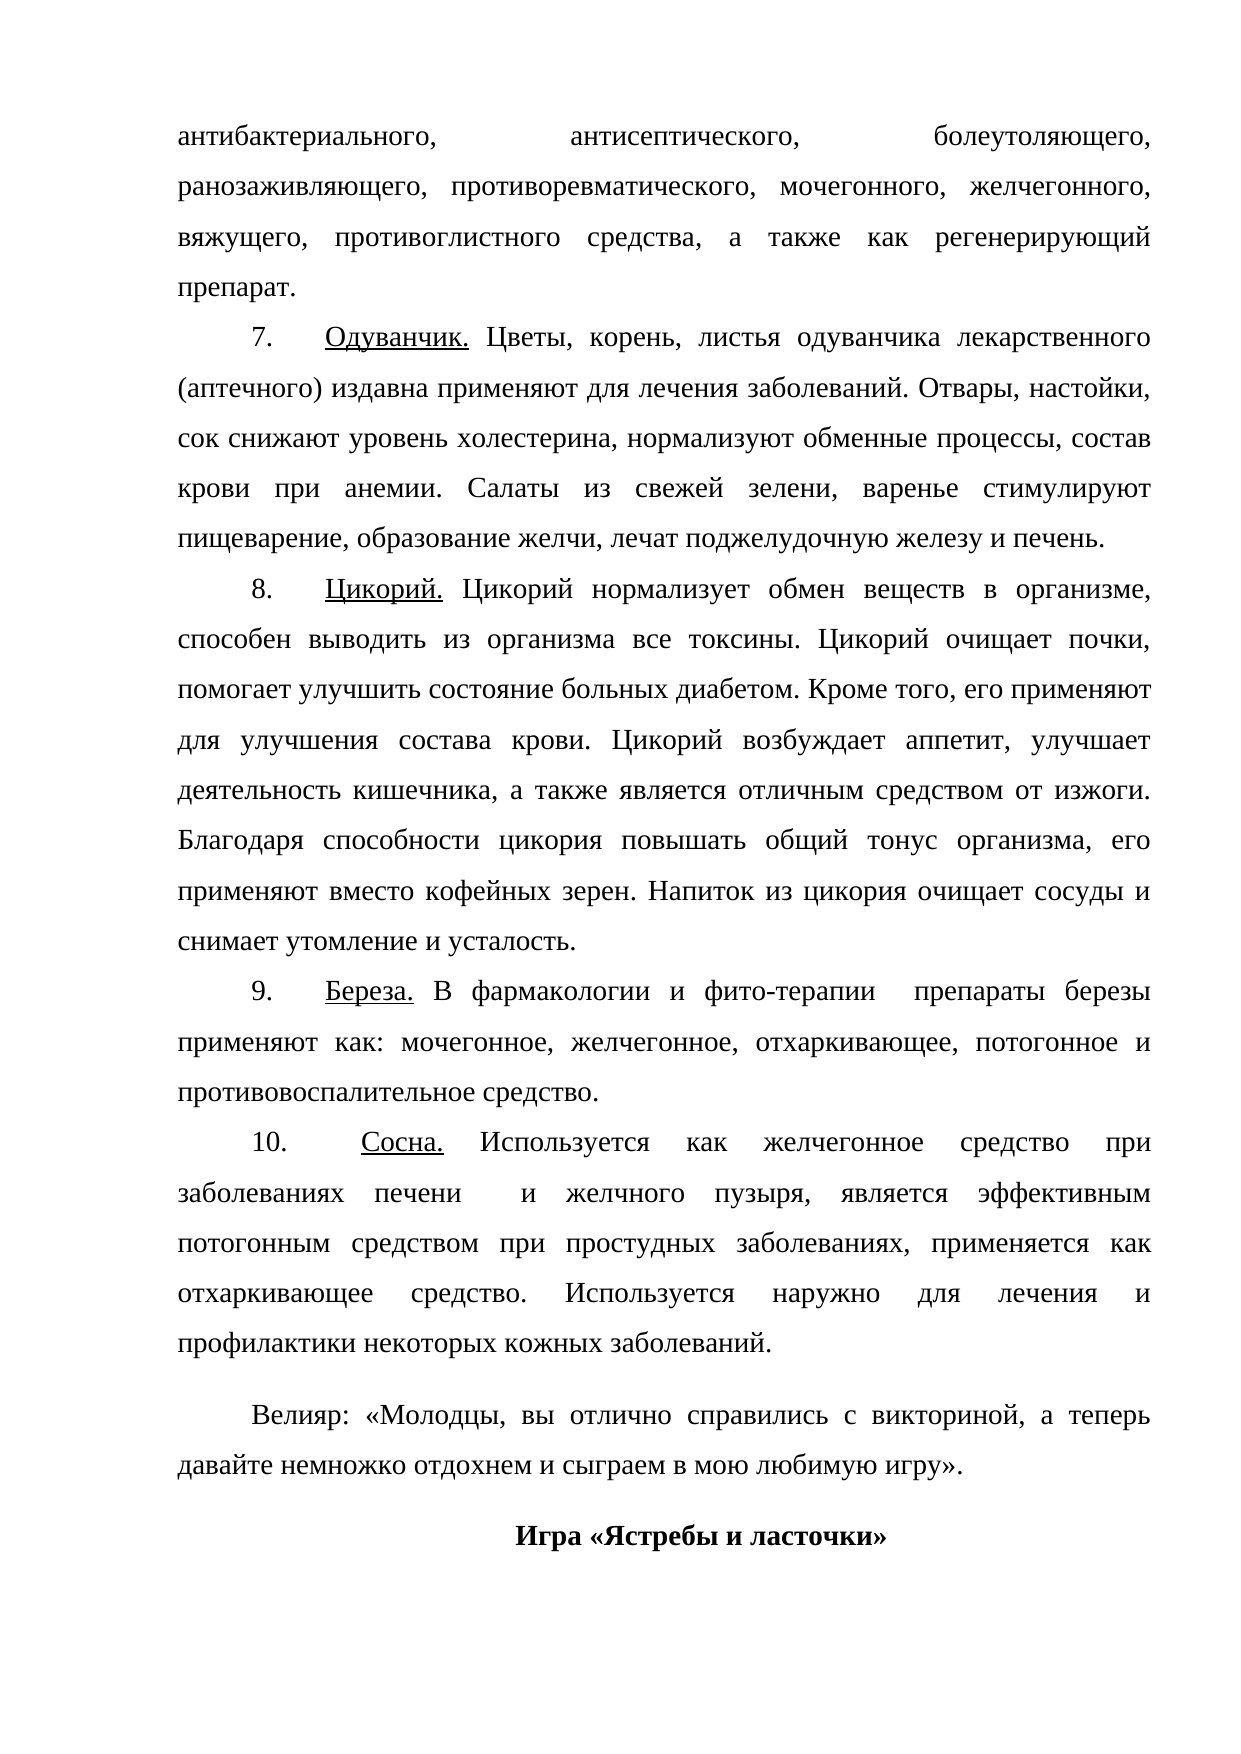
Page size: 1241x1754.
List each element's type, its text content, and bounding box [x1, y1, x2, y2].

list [177, 118, 1152, 303]
text Игра «Ястребы и ласточки» [177, 1518, 1152, 1552]
list Береза. В фармакологии и фито-терапии препараты березы применяют как: мочегонное, желчегонное, отхаркивающее, потогонное и противовоспалительное средство. [177, 973, 1152, 1108]
list Сосна. Используется как желчегонное средство при заболеваниях печени и желчного пузыря, является эффективным потогонным средством при простудных заболеваниях, применяется как отхаркивающее средство. Используется наружно для лечения и профилактики некоторых кожных заболеваний. [177, 1124, 1152, 1359]
text Велияр: «Молодцы, вы отлично справились с викториной, а теперь давайте немножко отдохнем и сыграем в мою любимую игру». [177, 1397, 1152, 1481]
list Цикорий. Цикорий нормализует обмен веществ в организме, способен выводить из организма все токсины. Цикорий очищает почки, помогает улучшить состояние больных диабетом. Кроме того, его применяют для улучшения состава крови. Цикорий возбуждает аппетит, улучшает деятельность кишечника, а также является отличным средством от изжоги. Благодаря способности цикория повышать общий тонус организма, его применяют вместо кофейных зерен. Напиток из цикория очищает сосуды и снимает утомление и усталость. [177, 571, 1152, 957]
list Одуванчик. Цветы, корень, листья одуванчика лекарственного (аптечного) издавна применяют для лечения заболеваний. Отвары, настойки, сок снижают уровень холестерина, нормализуют обменные процессы, состав крови при анемии. Салаты из свежей зелени, варенье стимулируют пищеварение, образование желчи, лечат поджелудочную железу и печень. [177, 319, 1152, 554]
